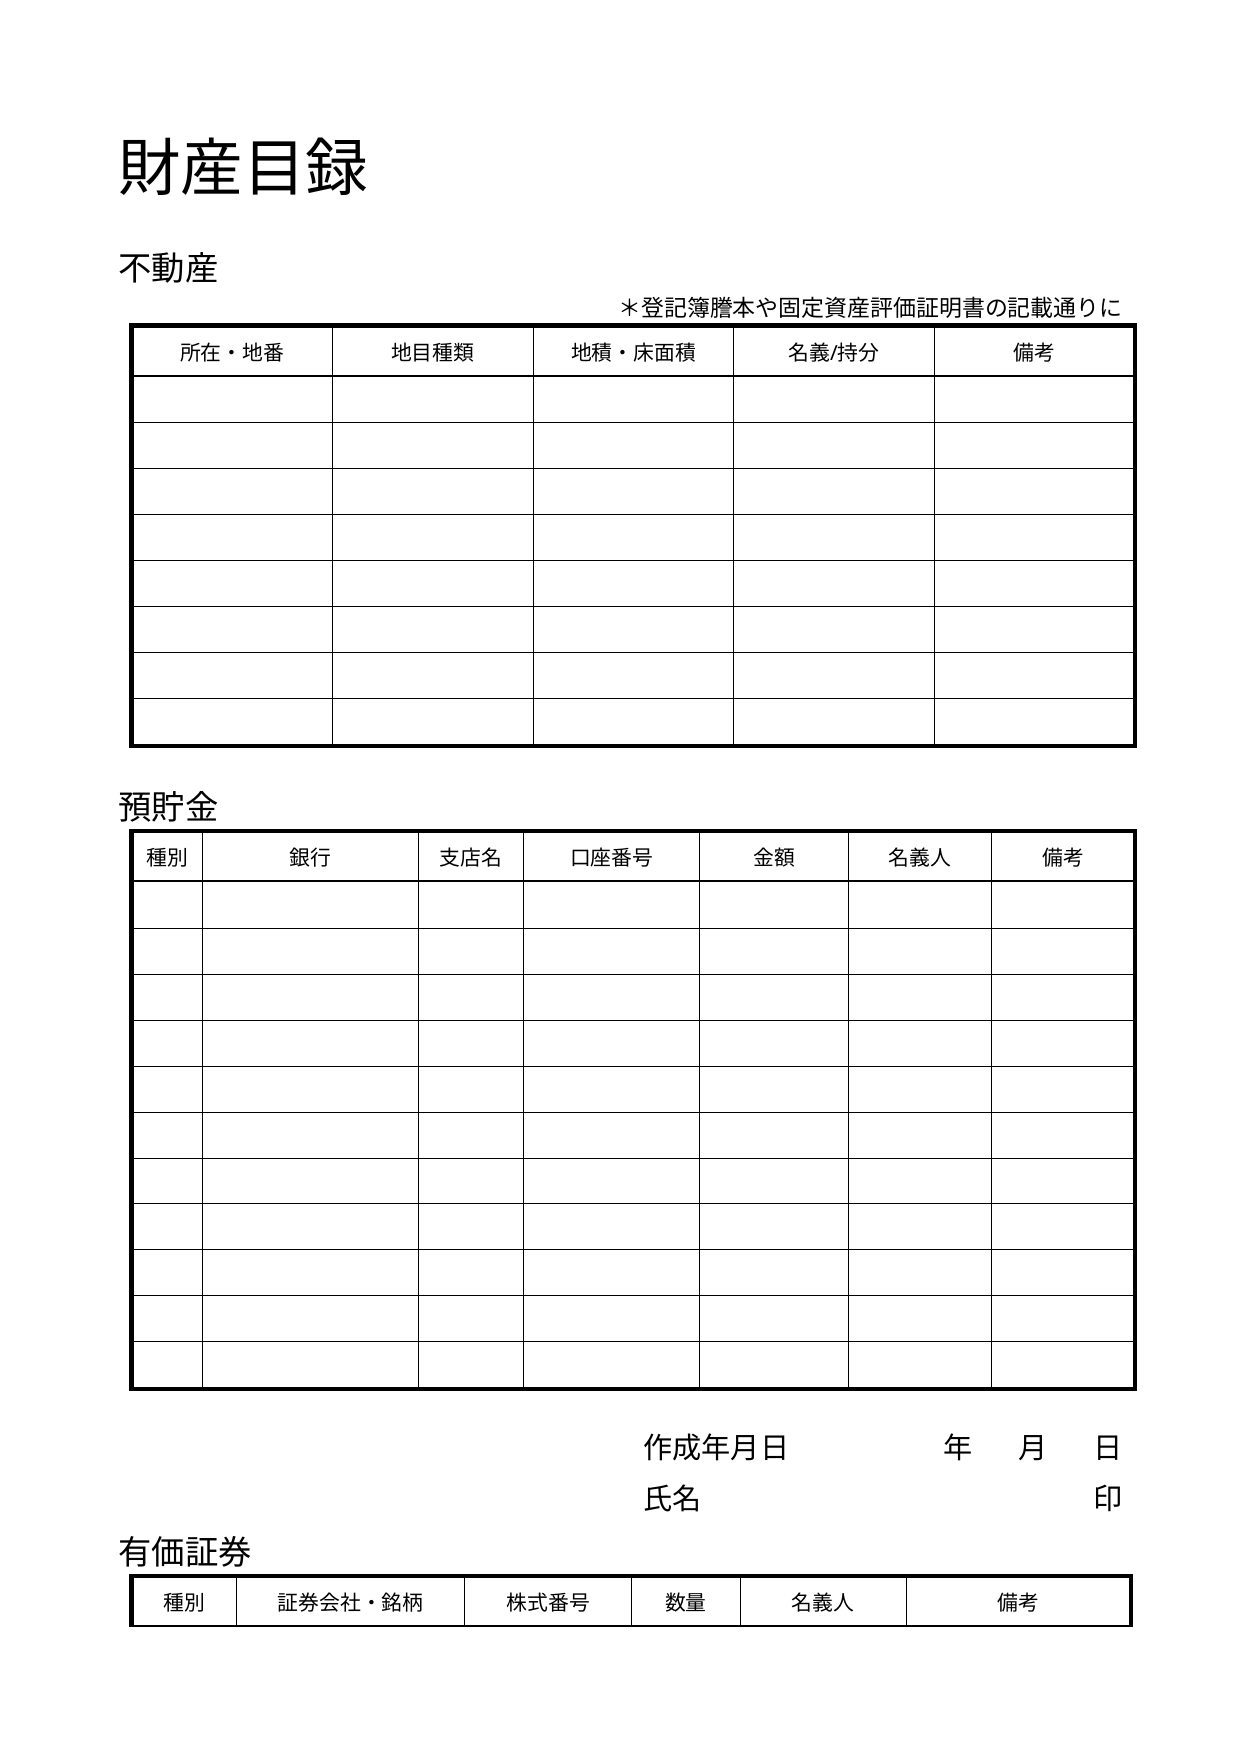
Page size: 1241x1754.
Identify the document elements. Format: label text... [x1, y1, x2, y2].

table_header 地目種類 [333, 328, 533, 374]
table_cell [734, 377, 934, 422]
table_cell [935, 653, 1133, 698]
table_cell [734, 515, 934, 560]
text 預貯金 [118, 781, 1122, 829]
table_cell [992, 1250, 1133, 1295]
table_cell [849, 1067, 991, 1111]
table_cell [700, 1204, 848, 1249]
table_cell [134, 1250, 202, 1295]
table_cell [203, 1067, 418, 1111]
table_cell [419, 929, 523, 974]
table_header 種別 [134, 833, 202, 880]
table_cell [419, 882, 523, 928]
table_header 金額 [700, 833, 848, 880]
table_cell [419, 1067, 523, 1111]
text 作成年月日 年 月 日 [118, 1424, 1122, 1467]
text 氏名 印 [118, 1475, 1122, 1517]
table_header 口座番号 [524, 833, 699, 880]
table_cell [524, 1021, 699, 1066]
table_cell [524, 1342, 699, 1387]
table_cell [333, 653, 533, 698]
table_cell [203, 975, 418, 1019]
table_cell [134, 1204, 202, 1249]
table_cell [524, 1296, 699, 1341]
table_header 地積・床面積 [534, 328, 733, 374]
table_cell [134, 1296, 202, 1341]
table_cell [203, 882, 418, 928]
table_cell [524, 1113, 699, 1157]
table_cell [203, 1250, 418, 1295]
table_header 備考 [907, 1578, 1129, 1625]
table_cell [849, 1113, 991, 1157]
table_cell [700, 1159, 848, 1203]
table_cell [849, 929, 991, 974]
table_cell [333, 469, 533, 514]
table_cell [534, 469, 733, 514]
table_cell [700, 1296, 848, 1341]
table_cell [700, 1342, 848, 1387]
table_cell [534, 699, 733, 743]
table_cell [935, 515, 1133, 560]
table_cell [992, 1113, 1133, 1157]
table_cell [935, 423, 1133, 468]
table_cell [134, 515, 332, 560]
table_cell [419, 1250, 523, 1295]
table_cell [700, 882, 848, 928]
table_cell [134, 607, 332, 652]
table_cell [700, 1250, 848, 1295]
table_cell [992, 1159, 1133, 1203]
table_cell [534, 423, 733, 468]
table_header 所在・地番 [134, 328, 332, 374]
table_cell [534, 515, 733, 560]
table_cell [849, 1159, 991, 1203]
table_cell [203, 1204, 418, 1249]
table_cell [534, 607, 733, 652]
table_cell [524, 1250, 699, 1295]
table_cell [992, 975, 1133, 1019]
table_cell [419, 1113, 523, 1157]
table_cell [849, 882, 991, 928]
table_header 名義人 [849, 833, 991, 880]
table_cell [734, 653, 934, 698]
table_cell [992, 882, 1133, 928]
table_cell [534, 377, 733, 422]
table_cell [333, 561, 533, 606]
table_cell [700, 975, 848, 1019]
text 有価証券 [118, 1526, 1122, 1574]
table_cell [524, 882, 699, 928]
table_cell [849, 1204, 991, 1249]
table_header 株式番号 [465, 1578, 631, 1625]
table_cell [419, 1296, 523, 1341]
table_cell [992, 1342, 1133, 1387]
table_header 数量 [632, 1578, 740, 1625]
table_cell [700, 1021, 848, 1066]
table_cell [203, 1113, 418, 1157]
table_cell [203, 1021, 418, 1066]
table_cell [203, 929, 418, 974]
table_cell [134, 699, 332, 743]
table_cell [333, 699, 533, 743]
table_cell [333, 607, 533, 652]
table_cell [992, 1067, 1133, 1111]
text ＊登記簿謄本や固定資産評価証明書の記載通りに [118, 290, 1122, 323]
table_cell [700, 1067, 848, 1111]
table_cell [419, 1342, 523, 1387]
table_cell [734, 607, 934, 652]
table_cell [524, 1204, 699, 1249]
table_cell [134, 1342, 202, 1387]
table_cell [203, 1296, 418, 1341]
table_cell [203, 1342, 418, 1387]
table_cell [134, 469, 332, 514]
table_cell [992, 1204, 1133, 1249]
table_cell [935, 561, 1133, 606]
table_cell [534, 561, 733, 606]
text 財産目録 [118, 118, 1122, 209]
table_cell [734, 469, 934, 514]
table_cell [849, 1250, 991, 1295]
table_cell [134, 1021, 202, 1066]
table_cell [849, 1296, 991, 1341]
table_cell [134, 1159, 202, 1203]
table_cell [849, 1342, 991, 1387]
table_cell [534, 653, 733, 698]
table_header 支店名 [419, 833, 523, 880]
table_cell [734, 423, 934, 468]
table_cell [524, 975, 699, 1019]
table_cell [134, 1113, 202, 1157]
table_cell [134, 653, 332, 698]
table_cell [935, 607, 1133, 652]
table_cell [524, 1159, 699, 1203]
table_cell [203, 1159, 418, 1203]
table_cell [849, 1021, 991, 1066]
table_cell [935, 699, 1133, 743]
table_cell [333, 377, 533, 422]
table_cell [134, 975, 202, 1019]
table_cell [134, 929, 202, 974]
table_header 名義/持分 [734, 328, 934, 374]
table_header 銀行 [203, 833, 418, 880]
table_cell [333, 515, 533, 560]
table_cell [419, 1159, 523, 1203]
table_cell [992, 929, 1133, 974]
table_cell [700, 1113, 848, 1157]
table_cell [700, 929, 848, 974]
table_header 種別 [134, 1578, 236, 1625]
table_cell [935, 377, 1133, 422]
table_cell [734, 699, 934, 743]
table_cell [419, 1021, 523, 1066]
table_cell [935, 469, 1133, 514]
table_cell [134, 1067, 202, 1111]
table_header 証券会社・銘柄 [237, 1578, 464, 1625]
table_header 備考 [935, 328, 1133, 374]
table_cell [419, 975, 523, 1019]
table_cell [134, 882, 202, 928]
table_cell [524, 1067, 699, 1111]
table_cell [524, 929, 699, 974]
table_cell [419, 1204, 523, 1249]
table_cell [849, 975, 991, 1019]
text 不動産 [118, 242, 1122, 290]
table_cell [992, 1021, 1133, 1066]
table_cell [333, 423, 533, 468]
table_cell [134, 561, 332, 606]
table_cell [992, 1296, 1133, 1341]
table_cell [134, 377, 332, 422]
table_cell [734, 561, 934, 606]
table_header 名義人 [741, 1578, 906, 1625]
table_header 備考 [992, 833, 1133, 880]
table_cell [134, 423, 332, 468]
